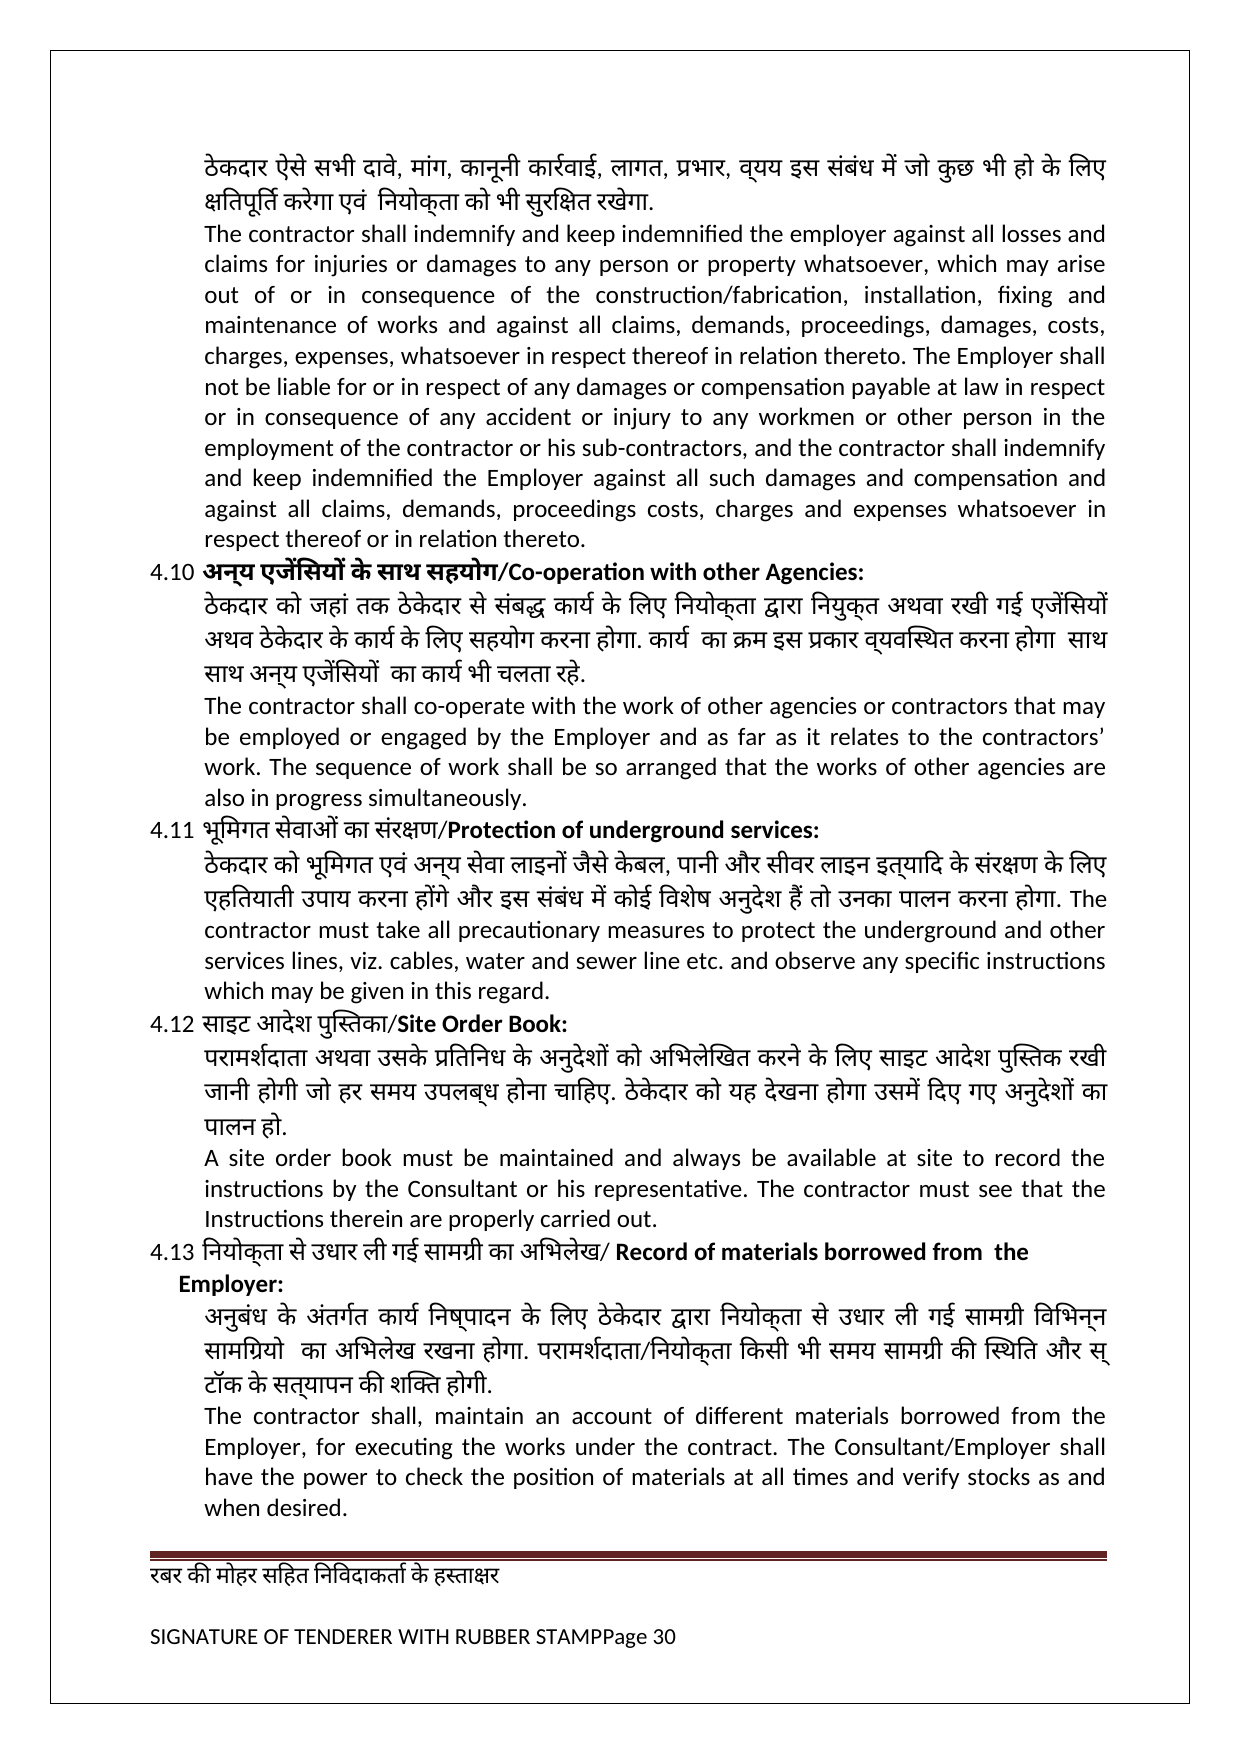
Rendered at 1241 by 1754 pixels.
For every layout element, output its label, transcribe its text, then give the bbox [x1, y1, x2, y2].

text परामर्शदाता अथवा उसके प्रतिनिध के अनुदेशों को अभिलेखित करने के लिए साइट आदेश पुस्तिक रखी जानी होगी जो हर समय उपलब्‍ध होना चाहिए. ठेकेदार को यह देखना होगा उसमें दिए गए अनुदेशों का पालन हो. [204, 1040, 1107, 1142]
text 4.12 साइट आदेश पुस्तिका/Site Order Book: [150, 1006, 1107, 1040]
text The contractor shall co-operate with the work of other agencies or contractors that may be employed or engaged by the Employer and as far as it relates to the contractors’ work. The sequence of work shall be so arranged that the works of other agencies are also in progress simultaneously. [204, 690, 1107, 812]
text Employer: [150, 1268, 1107, 1298]
text अनुबंध के अंतर्गत कार्य निष्‍पादन के लिए ठेकेदार द्वारा नियोक्‍ता से उधार ली गई सामग्री विभिन्‍न सामग्रियो का अभिलेख रखना होगा. परामर्शदाता/नियोक्‍ता किसी भी समय सामग्री की स्थिति और स्‍टॉक के सत्‍यापन की शक्ति होगी. [204, 1298, 1107, 1401]
text The contractor shall, maintain an account of different materials borrowed from the Employer, for executing the works under the contract. The Consultant/Employer shall have the power to check the position of materials at all times and verify stocks as and when desired. [204, 1401, 1107, 1523]
text ठेकदार को जहां तक ठेकेदार से संबद्ध कार्य के लिए नियोक्‍ता द्वारा नियुक्‍त अथवा रखी गई एजेंसियों अथव ठेकेदार के कार्य के लिए सहयोग करना होगा. कार्य का क्रम इस प्रकार व्‍यवस्थित करना होगा साथ साथ अन्‍य एजेंसियों का कार्य भी चलता रहे. [204, 588, 1107, 690]
text 4.13 नियोक्‍ता से उधार ली गई सामग्री का अभिलेख/ Record of materials borrowed from the [150, 1234, 1107, 1268]
text ठेकदार को भूमिगत एवं अन्‍य सेवा लाइनों जैसे केबल, पानी और सीवर लाइन इत्‍यादि के संरक्षण के लिए एहतियाती उपाय करना होंगे और इस संबंध में कोई विशेष अनुदेश हैं तो उनका पालन करना होगा. The contractor must take all precautionary measures to protect the underground and other services lines, viz. cables, water and sewer line etc. and observe any specific instructions which may be given in this regard. [204, 846, 1107, 1006]
text 4.11 भूमिगत सेवाओं का संरक्षण/Protection of underground services: [150, 812, 1107, 846]
text The contractor shall indemnify and keep indemnified the employer against all losses and claims for injuries or damages to any person or property whatsoever, which may arise out of or in consequence of the construction/fabrication, installation, fixing and maintenance of works and against all claims, demands, proceedings, damages, costs, charges, expenses, whatsoever in respect thereof in relation thereto. The Employer shall not be liable for or in respect of any damages or compensation payable at law in respect or in consequence of any accident or injury to any workmen or other person in the employment of the contractor or his sub-contractors, and the contractor shall indemnify and keep indemnified the Employer against all such damages and compensation and against all claims, demands, proceedings costs, charges and expenses whatsoever in respect thereof or in relation thereto. [204, 218, 1107, 554]
text A site order book must be maintained and always be available at site to record the instructions by the Consultant or his representative. The contractor must see that the Instructions therein are properly carried out. [204, 1142, 1107, 1234]
text 4.10 अन्‍य एजेंसियों के साथ सहयोग/Co-operation with other Agencies: [150, 554, 1107, 588]
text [204, 150, 1107, 218]
